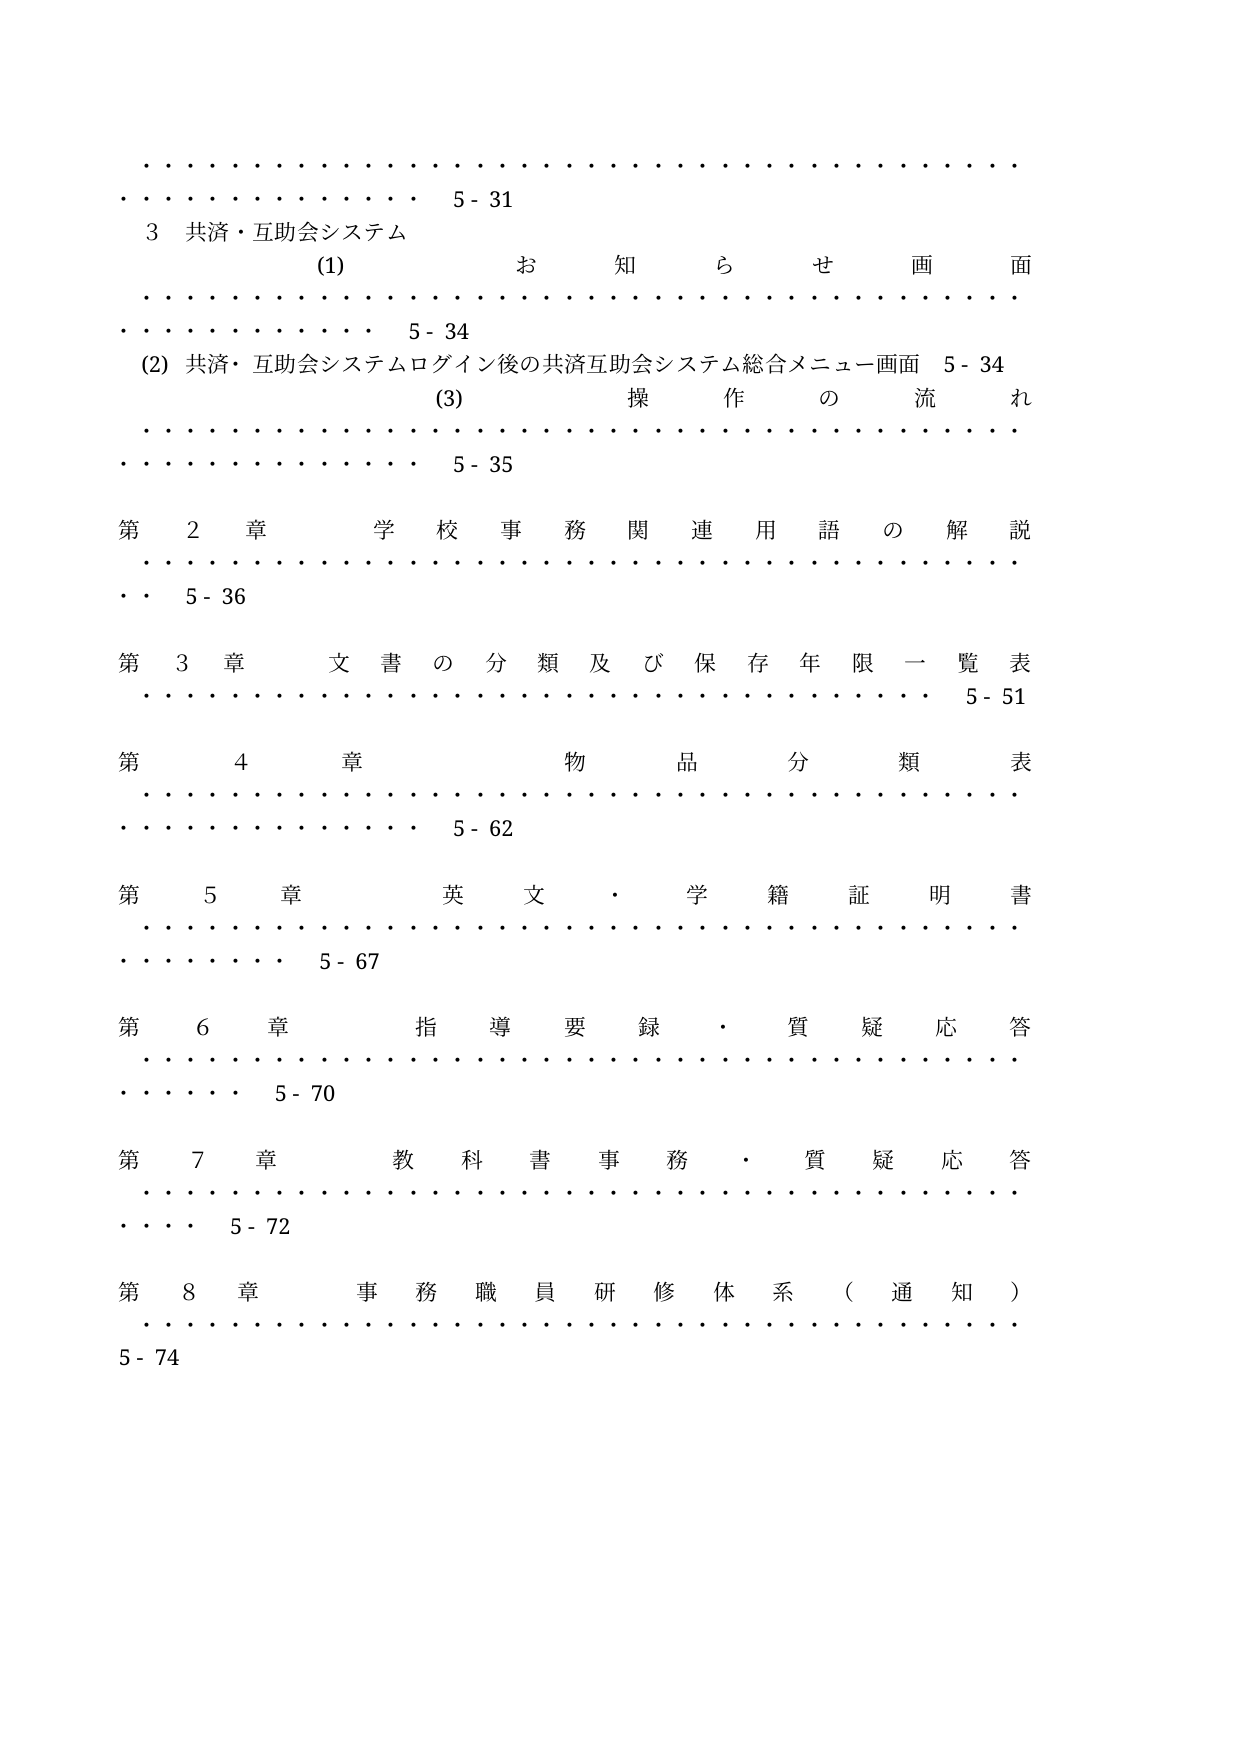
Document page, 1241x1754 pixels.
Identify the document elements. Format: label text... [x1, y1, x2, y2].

text 第６章 指導要録・質疑応答 ･･････････････････････････････････････････････ 5 - 70 [118, 1009, 1033, 1109]
text (3) 操作の流れ ･･････････････････････････････････････････････････････ 5 - 35 [118, 380, 1033, 479]
text 第３章 文書の分類及び保存年限一覧表 ････････････････････････････････････ 5 - 51 [118, 645, 1033, 711]
text 第５章 英文・学籍証明書 ････････････････････････････････････････････････ 5 - 67 [118, 877, 1033, 976]
text ３ 共済・互助会システム [118, 214, 1033, 248]
text 第８章 事務職員研修体系（通知） ････････････････････････････････････････ 5 - 74 [118, 1274, 1033, 1374]
text (1) お知らせ画面 ････････････････････････････････････････････････････ 5 - 34 [118, 248, 1033, 347]
text 第２章 学校事務関連用語の解説 ･･････････････････････････････････････････ 5 - 36 [118, 513, 1033, 612]
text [118, 148, 1033, 214]
text 第４章 物品分類表 ･･････････････････････････････････････････････････････ 5 - 62 [118, 744, 1033, 844]
text (2) 共済･互助会システムログイン後の共済互助会システム総合メニュー画面 5 - 34 [118, 347, 1033, 380]
text 第７章 教科書事務・質疑応答 ････････････････････････････････････････････ 5 - 72 [118, 1142, 1033, 1241]
